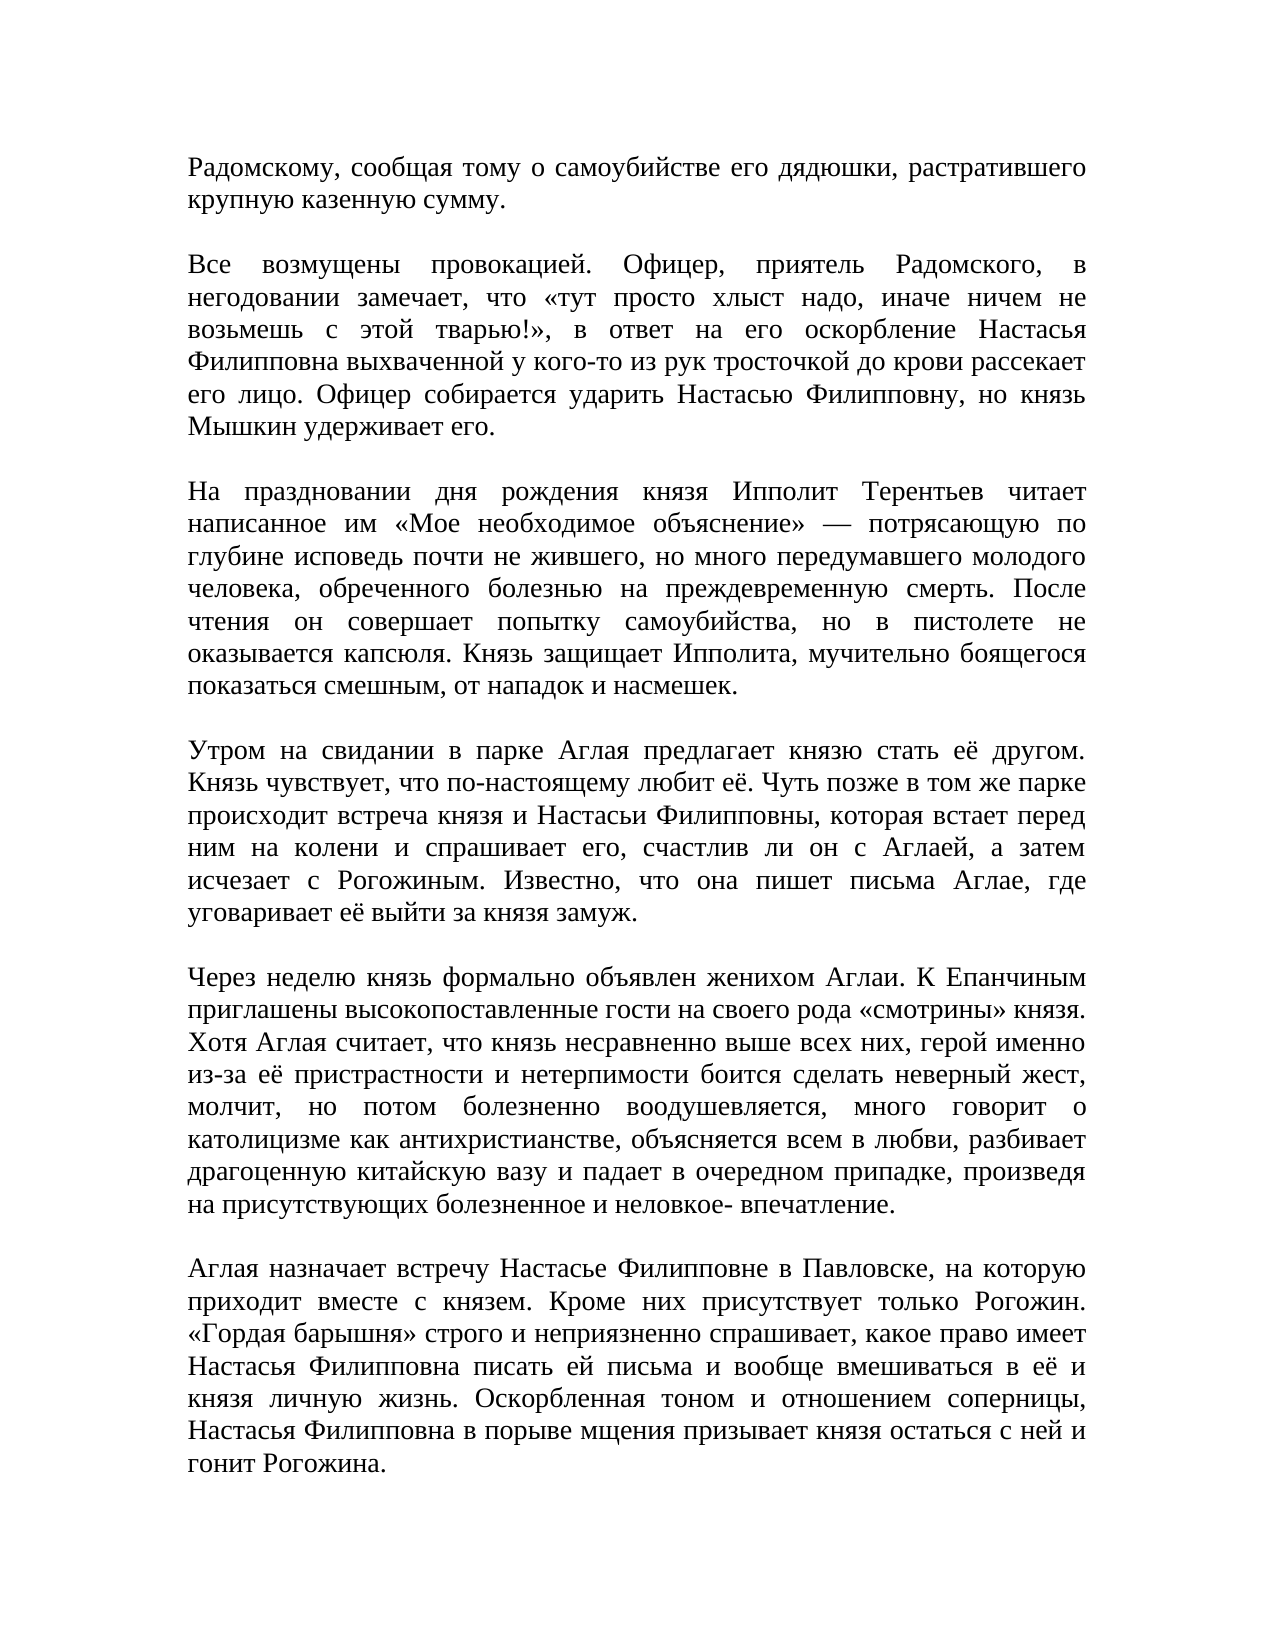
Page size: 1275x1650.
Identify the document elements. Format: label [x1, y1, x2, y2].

text [187, 150, 1087, 1478]
